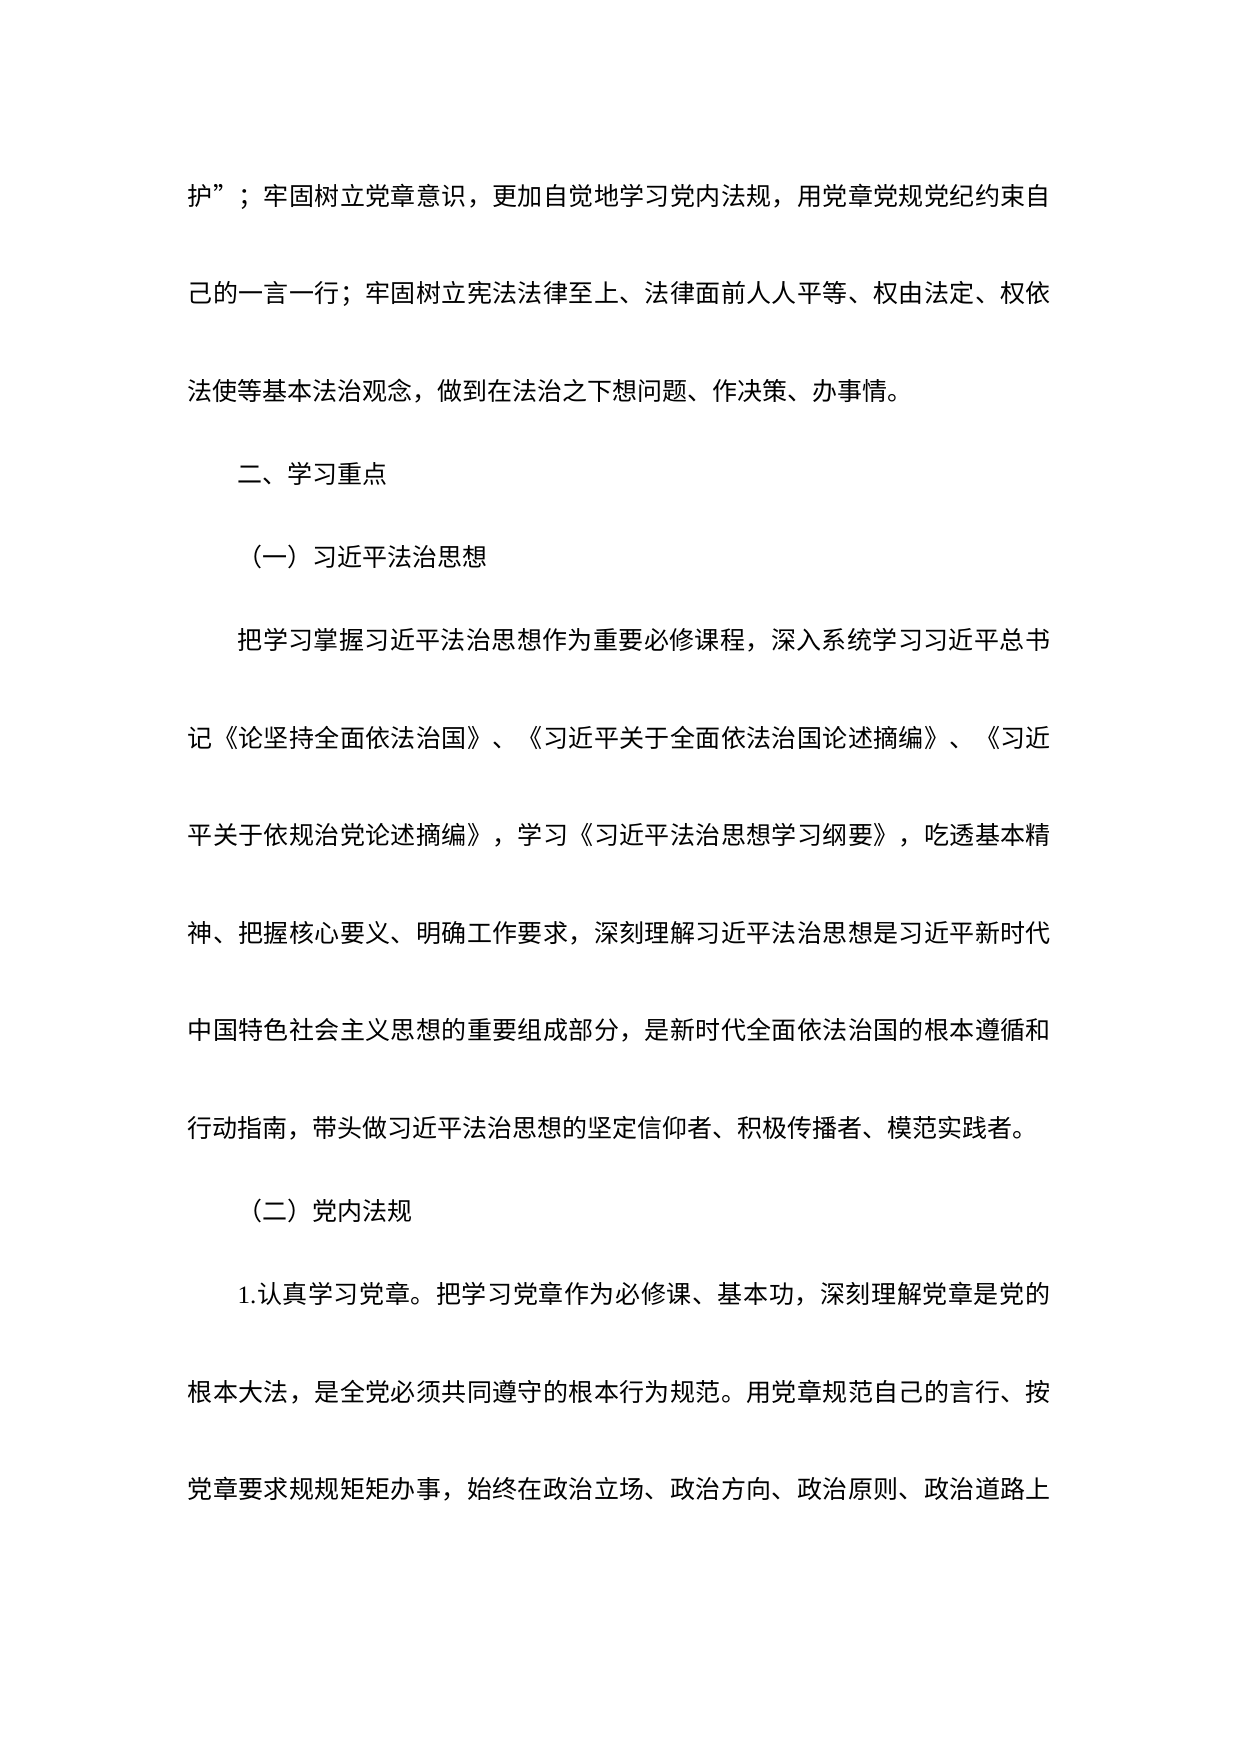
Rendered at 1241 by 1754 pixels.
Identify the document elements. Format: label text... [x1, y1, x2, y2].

text （一）习近平法治思想 [187, 523, 1053, 588]
text 把学习掌握习近平法治思想作为重要必修课程，深入系统学习习近平总书记《论坚持全面依法治国》、《习近平关于全面依法治国论述摘编》、《习近平关于依规治党论述摘编》，学习《习近平法治思想学习纲要》，吃透基本精神、把握核心要义、明确工作要求，深刻理解习近平法治思想是习近平新时代中国特色社会主义思想的重要组成部分，是新时代全面依法治国的根本遵循和行动指南，带头做习近平法治思想的坚定信仰者、积极传播者、模范实践者。 [187, 606, 1053, 1159]
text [187, 1260, 1053, 1520]
text （二）党内法规 [187, 1177, 1053, 1242]
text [187, 162, 1053, 422]
text 二、学习重点 [187, 440, 1053, 505]
